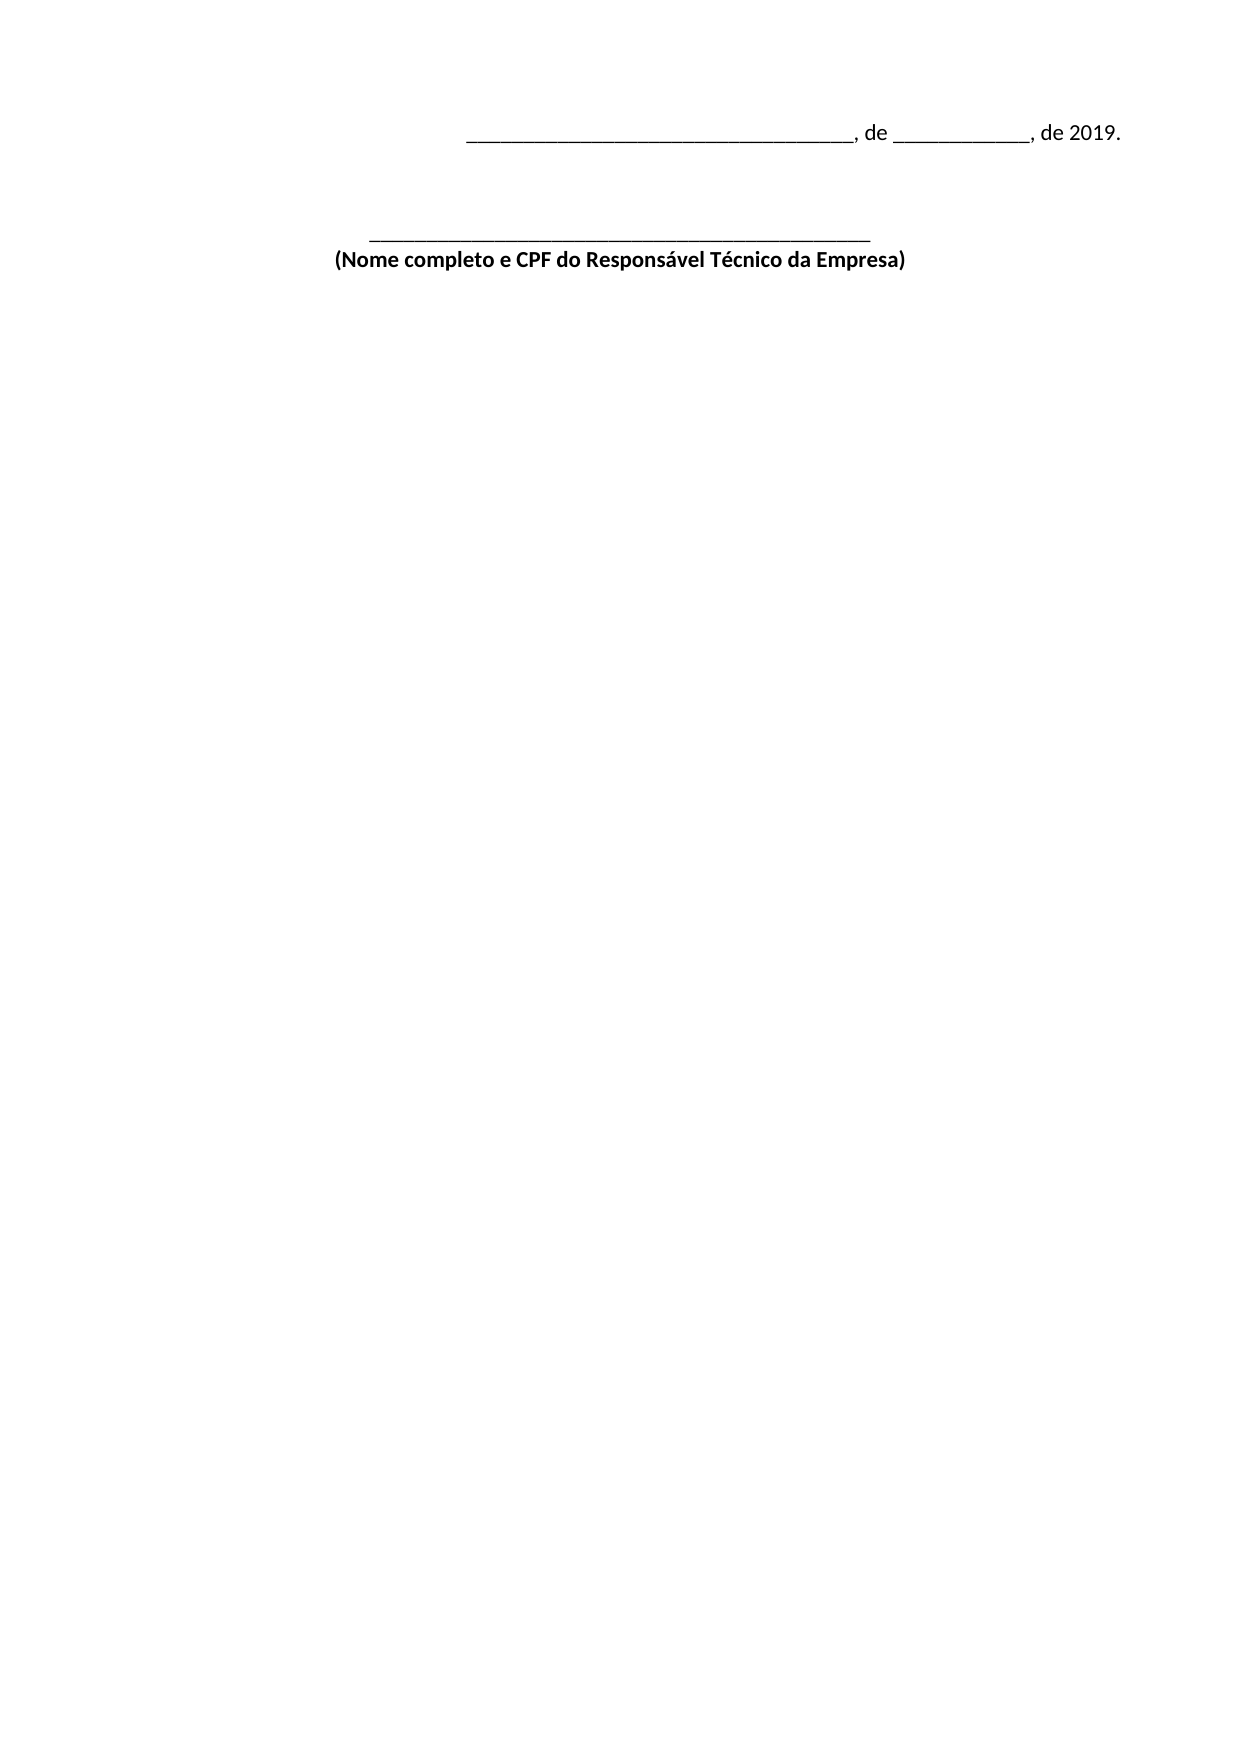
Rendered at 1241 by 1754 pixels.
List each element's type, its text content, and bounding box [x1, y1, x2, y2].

text (Nome completo e CPF do Responsável Técnico da Empresa) [118, 245, 1122, 273]
text ____________________________________________ [118, 217, 1122, 245]
text __________________________________, de ____________, de 2019. [118, 118, 1122, 146]
